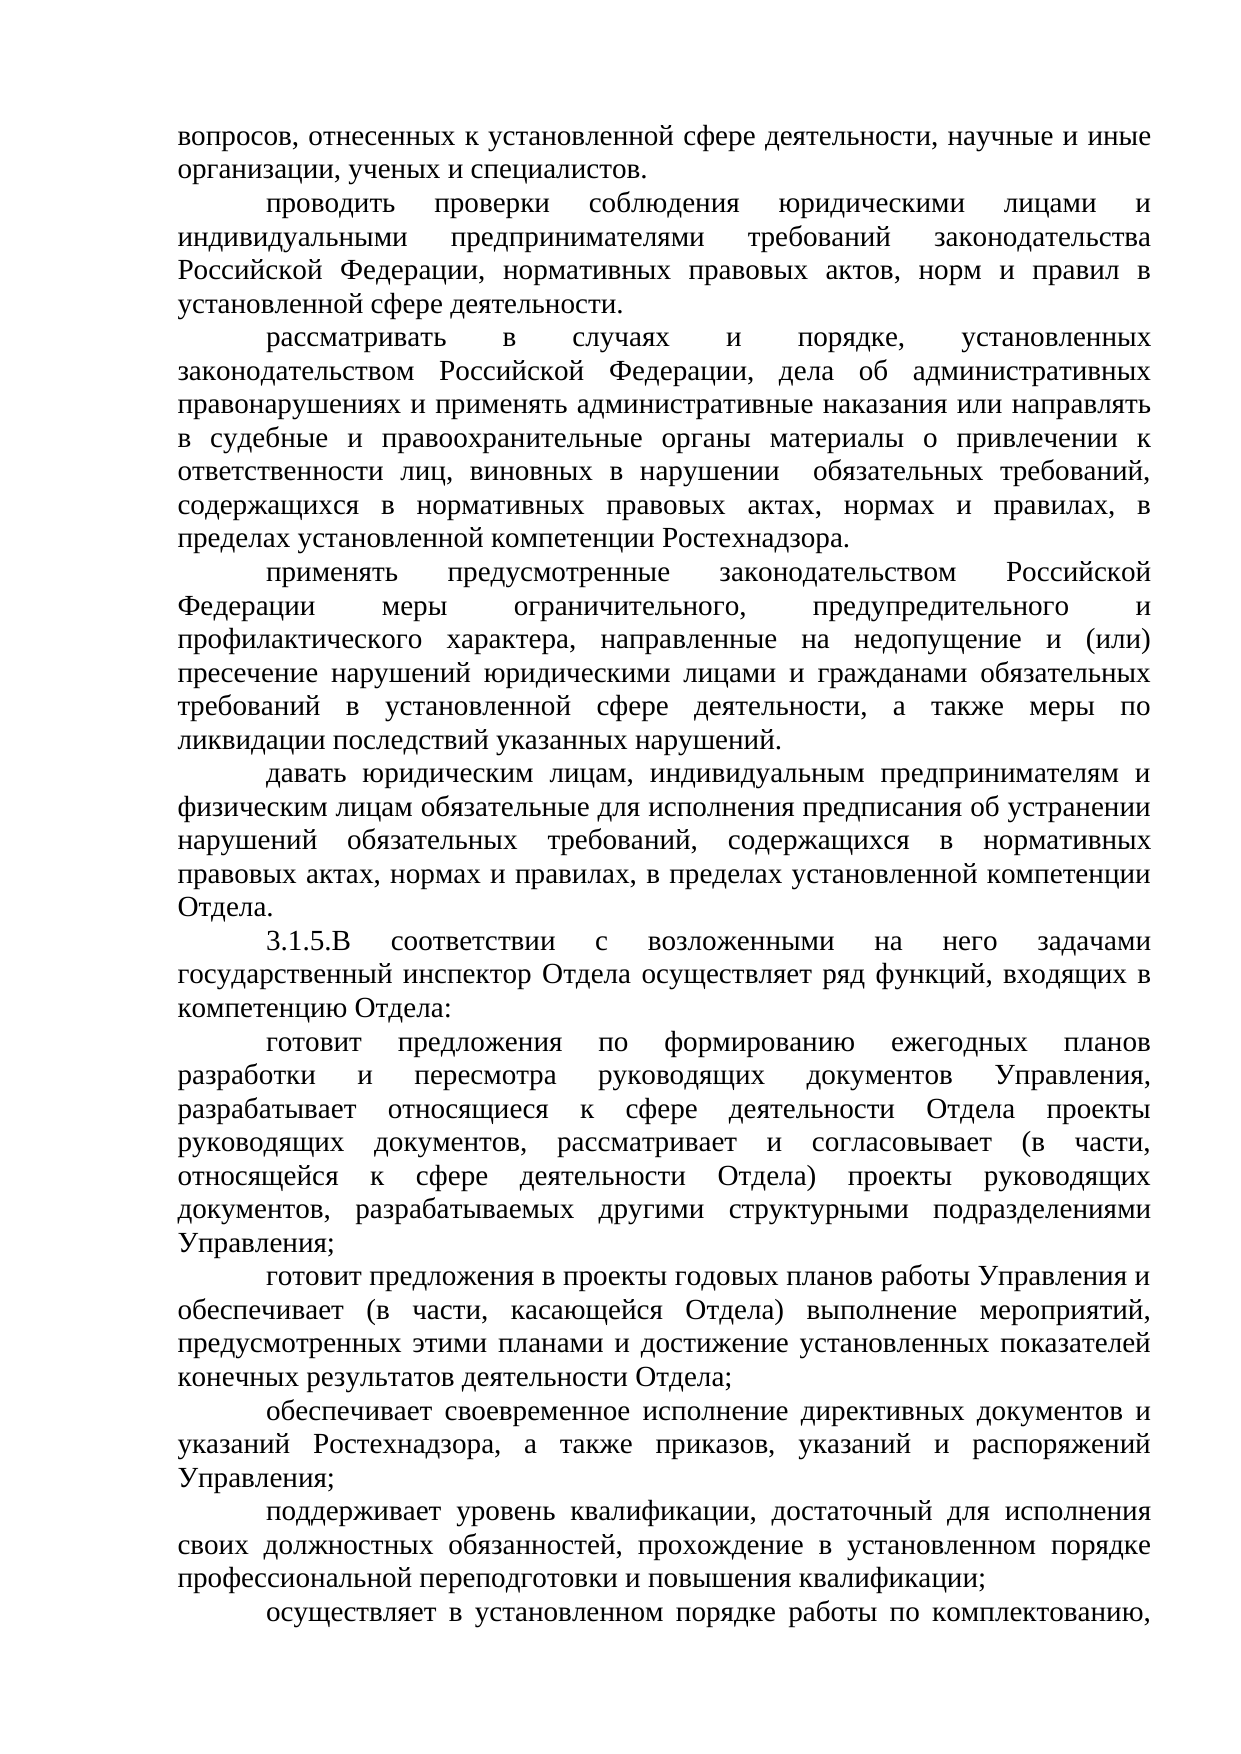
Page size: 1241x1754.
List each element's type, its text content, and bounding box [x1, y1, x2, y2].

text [177, 1594, 1152, 1627]
text рассматривать в случаях и порядке, установленных законодательством Российской Федерации, дела об административных правонарушениях и применять административные наказания или направлять в судебные и правоохранительные органы материалы о привлечении к ответственности лиц, виновных в нарушении обязательных требований, содержащихся в нормативных правовых актах, нормах и правилах, в пределах установленной компетенции Ростехнадзора. [177, 319, 1152, 554]
text давать юридическим лицам, индивидуальным предпринимателям и физическим лицам обязательные для исполнения предписания об устранении нарушений обязательных требований, содержащихся в нормативных правовых актах, нормах и правилах, в пределах установленной компетенции Отдела. [177, 755, 1152, 923]
text обеспечивает своевременное исполнение директивных документов и указаний Ростехнадзора, а также приказов, указаний и распоряжений Управления; [177, 1393, 1152, 1493]
text применять предусмотренные законодательством Российской Федерации меры ограничительного, предупредительного и профилактического характера, направленные на недопущение и (или) пресечение нарушений юридическими лицами и гражданами обязательных требований в установленной сфере деятельности, а также меры по ликвидации последствий указанных нарушений. [177, 554, 1152, 755]
text поддерживает уровень квалификации, достаточный для исполнения своих должностных обязанностей, прохождение в установленном порядке профессиональной переподготовки и повышения квалификации; [177, 1493, 1152, 1594]
text готовит предложения по формированию ежегодных планов разработки и пересмотра руководящих документов Управления, разрабатывает относящиеся к сфере деятельности Отдела проекты руководящих документов, рассматривает и согласовывает (в части, относящейся к сфере деятельности Отдела) проекты руководящих документов, разрабатываемых другими структурными подразделениями Управления; [177, 1024, 1152, 1258]
text готовит предложения в проекты годовых планов работы Управления и обеспечивает (в части, касающейся Отдела) выполнение мероприятий, предусмотренных этими планами и достижение установленных показателей конечных результатов деятельности Отдела; [177, 1258, 1152, 1393]
text 3.1.5.В соответствии с возложенными на него задачами государственный инспектор Отдела осуществляет ряд функций, входящих в компетенцию Отдела: [177, 923, 1152, 1024]
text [177, 118, 1152, 185]
text проводить проверки соблюдения юридическими лицами и индивидуальными предпринимателями требований законодательства Российской Федерации, нормативных правовых актов, норм и правил в установленной сфере деятельности. [177, 185, 1152, 319]
